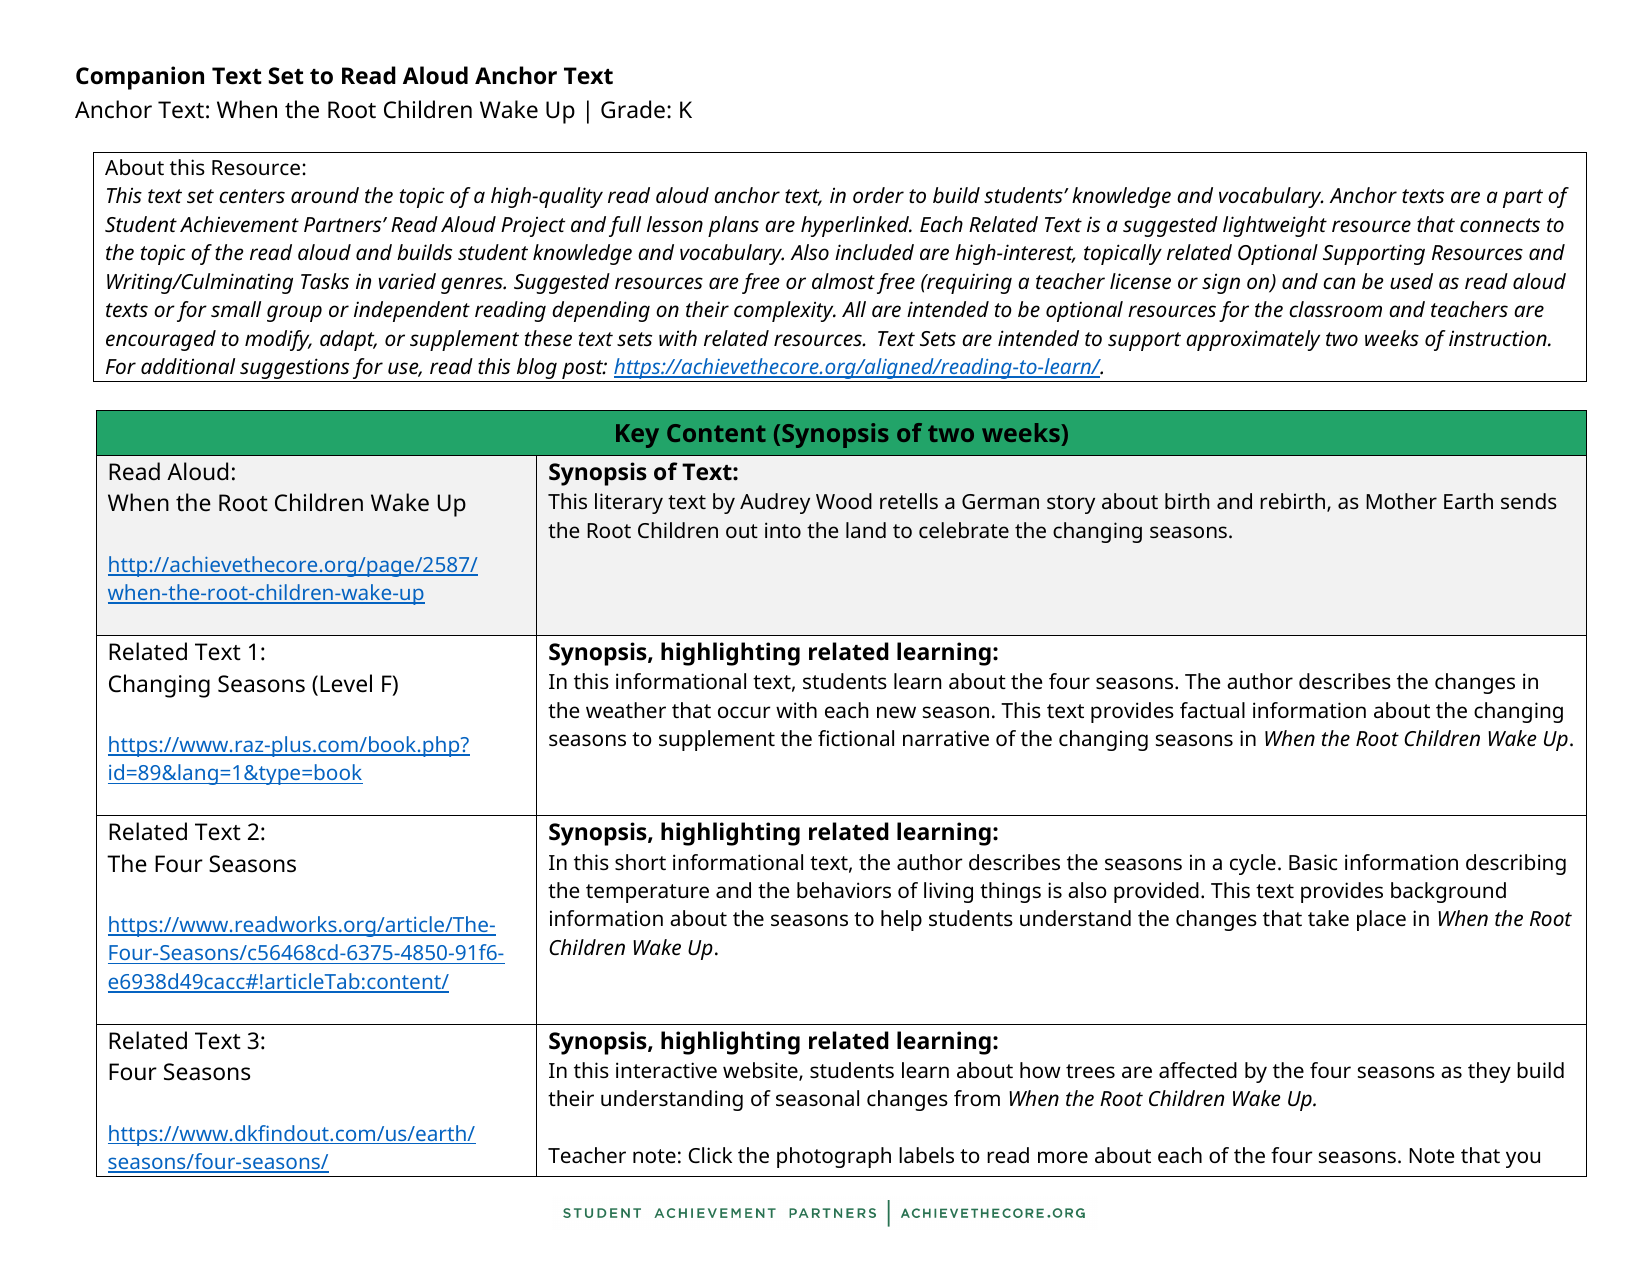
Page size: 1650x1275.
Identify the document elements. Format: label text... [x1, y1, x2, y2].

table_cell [97, 1025, 536, 1176]
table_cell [537, 1025, 1586, 1176]
table_cell Synopsis of Text: This literary text by Audrey Wood retells a German story about birth and rebirth, as Mother Earth sends the Root Children out into the land to celebrate the changing seasons. [537, 456, 1586, 635]
table_cell Synopsis, highlighting related learning: In this short informational text, the author describes the seasons in a cycle. Basic information describing the temperature and the behaviors of living things is also provided. This text provides background information about the seasons to help students understand the changes that take place in When the Root Children Wake Up. [537, 816, 1586, 1024]
table_cell Related Text 2: The Four Seasons https://www.readworks.org/article/The-Four-Seasons/c56468cd-6375-4850-91f6-e6938d49cacc#!articleTab:content/ [97, 816, 536, 1024]
table_header Key Content (Synopsis of two weeks) [97, 411, 1586, 455]
table_cell Related Text 1: Changing Seasons (Level F) https://www.raz-plus.com/book.php?id=89&lang=1&type=book [97, 636, 536, 815]
picture [551, 1196, 1099, 1230]
table_cell Read Aloud: When the Root Children Wake Up http://achievethecore.org/page/2587/when-the-root-children-wake-up [97, 456, 536, 635]
table_header About this Resource: This text set centers around the topic of a high-quality read aloud anchor text, in order to build students’ knowledge and vocabulary. Anchor texts are a part of Student Achievement Partners’ Read Aloud Project and full lesson plans are hyperlinked. Each Related Text is a suggested lightweight resource that connects to the topic of the read aloud and builds student knowledge and vocabulary. Also included are high-interest, topically related Optional Supporting Resources and Writing/Culminating Tasks in varied genres. Suggested resources are free or almost free (requiring a teacher license or sign on) and can be used as read aloud texts or for small group or independent reading depending on their complexity. All are intended to be optional resources for the classroom and teachers are encouraged to modify, adapt, or supplement these text sets with related resources. Text Sets are intended to support approximately two weeks of instruction. For additional suggestions for use, read this blog post: https://achievethecore.org/aligned/reading-to-learn/. [94, 153, 1586, 381]
table_cell Synopsis, highlighting related learning: In this informational text, students learn about the four seasons. The author describes the changes in the weather that occur with each new season. This text provides factual information about the changing seasons to supplement the fictional narrative of the changing seasons in When the Root Children Wake Up. [537, 636, 1586, 815]
